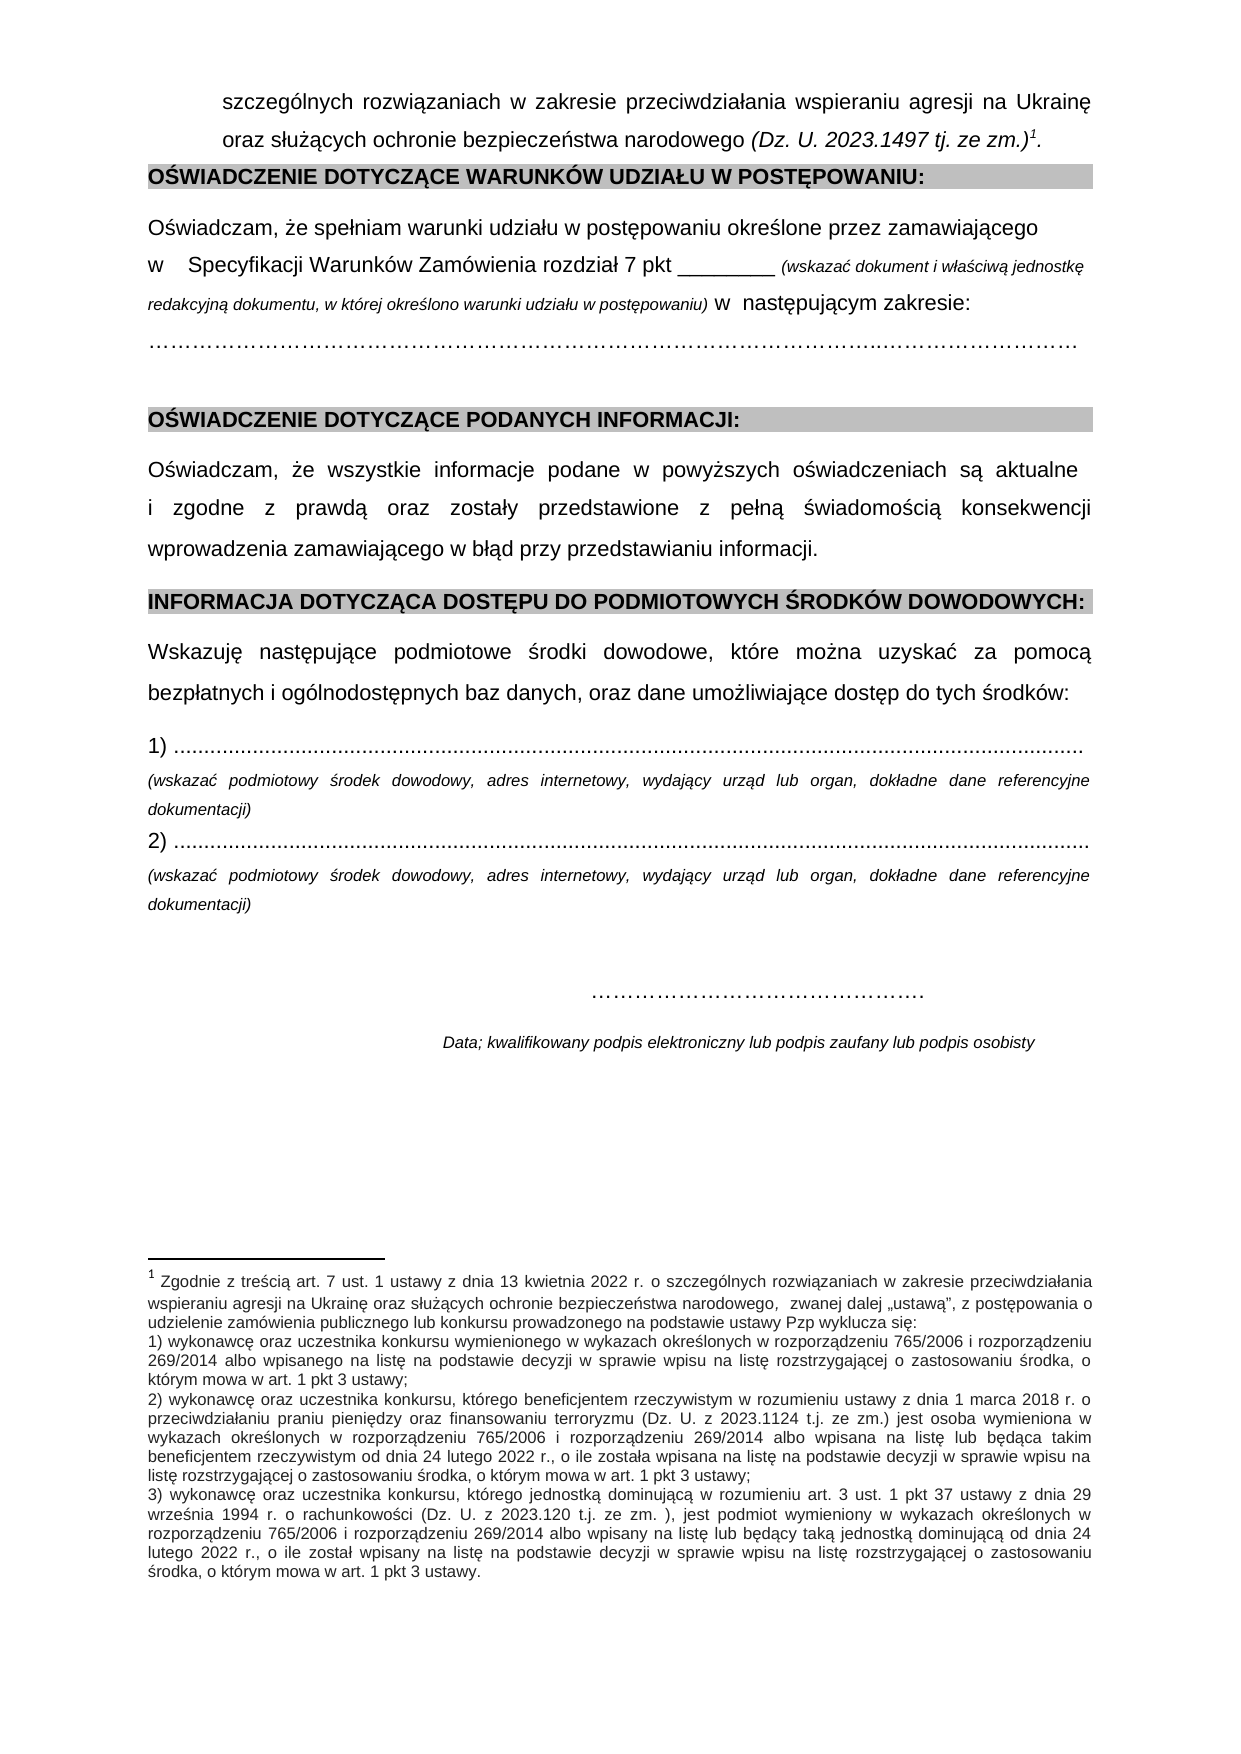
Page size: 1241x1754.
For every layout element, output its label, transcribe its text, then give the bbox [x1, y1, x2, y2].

text 1) ...................................................................................................................................................... [148, 733, 1093, 758]
text OŚWIADCZENIE DOTYCZĄCE WARUNKÓW UDZIAŁU W POSTĘPOWANIU: [148, 164, 1093, 189]
text (wskazać podmiotowy środek dowodowy, adres internetowy, wydający urząd lub organ, dokładne dane referencyjne dokumentacji) [148, 771, 1093, 818]
text INFORMACJA DOTYCZĄCA DOSTĘPU DO PODMIOTOWYCH ŚRODKÓW DOWODOWYCH: [148, 589, 1093, 614]
text Data; kwalifikowany podpis elektroniczny lub podpis zaufany lub podpis osobisty [148, 1032, 1093, 1052]
text OŚWIADCZENIE DOTYCZĄCE PODANYCH INFORMACJI: [148, 407, 1093, 432]
text 2) ....................................................................................................................................................... [148, 828, 1093, 853]
text Wskazuję następujące podmiotowe środki dowodowe, które można uzyskać za pomocą bezpłatnych i ogólnodostępnych baz danych, oraz dane umożliwiające dostęp do tych środków: [148, 639, 1093, 706]
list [185, 89, 1093, 152]
text Oświadczam, że wszystkie informacje podane w powyższych oświadczeniach są aktualne i zgodne z prawdą oraz zostały przedstawione z pełną świadomością konsekwencji wprowadzenia zamawiającego w błąd przy przedstawianiu informacji. [148, 457, 1093, 562]
text (wskazać podmiotowy środek dowodowy, adres internetowy, wydający urząd lub organ, dokładne dane referencyjne dokumentacji) [148, 866, 1093, 914]
text ………………………………………. [148, 978, 1093, 1003]
text Oświadczam, że spełniam warunki udziału w postępowaniu określone przez zamawiającego w Specyfikacji Warunków Zamówienia rozdział 7 pkt ________ (wskazać dokument i właściwą jednostkę redakcyjną dokumentu, w której określono warunki udziału w postępowaniu) w następującym zakresie: ………………………………………………………………………………………..……………………… [148, 214, 1093, 353]
